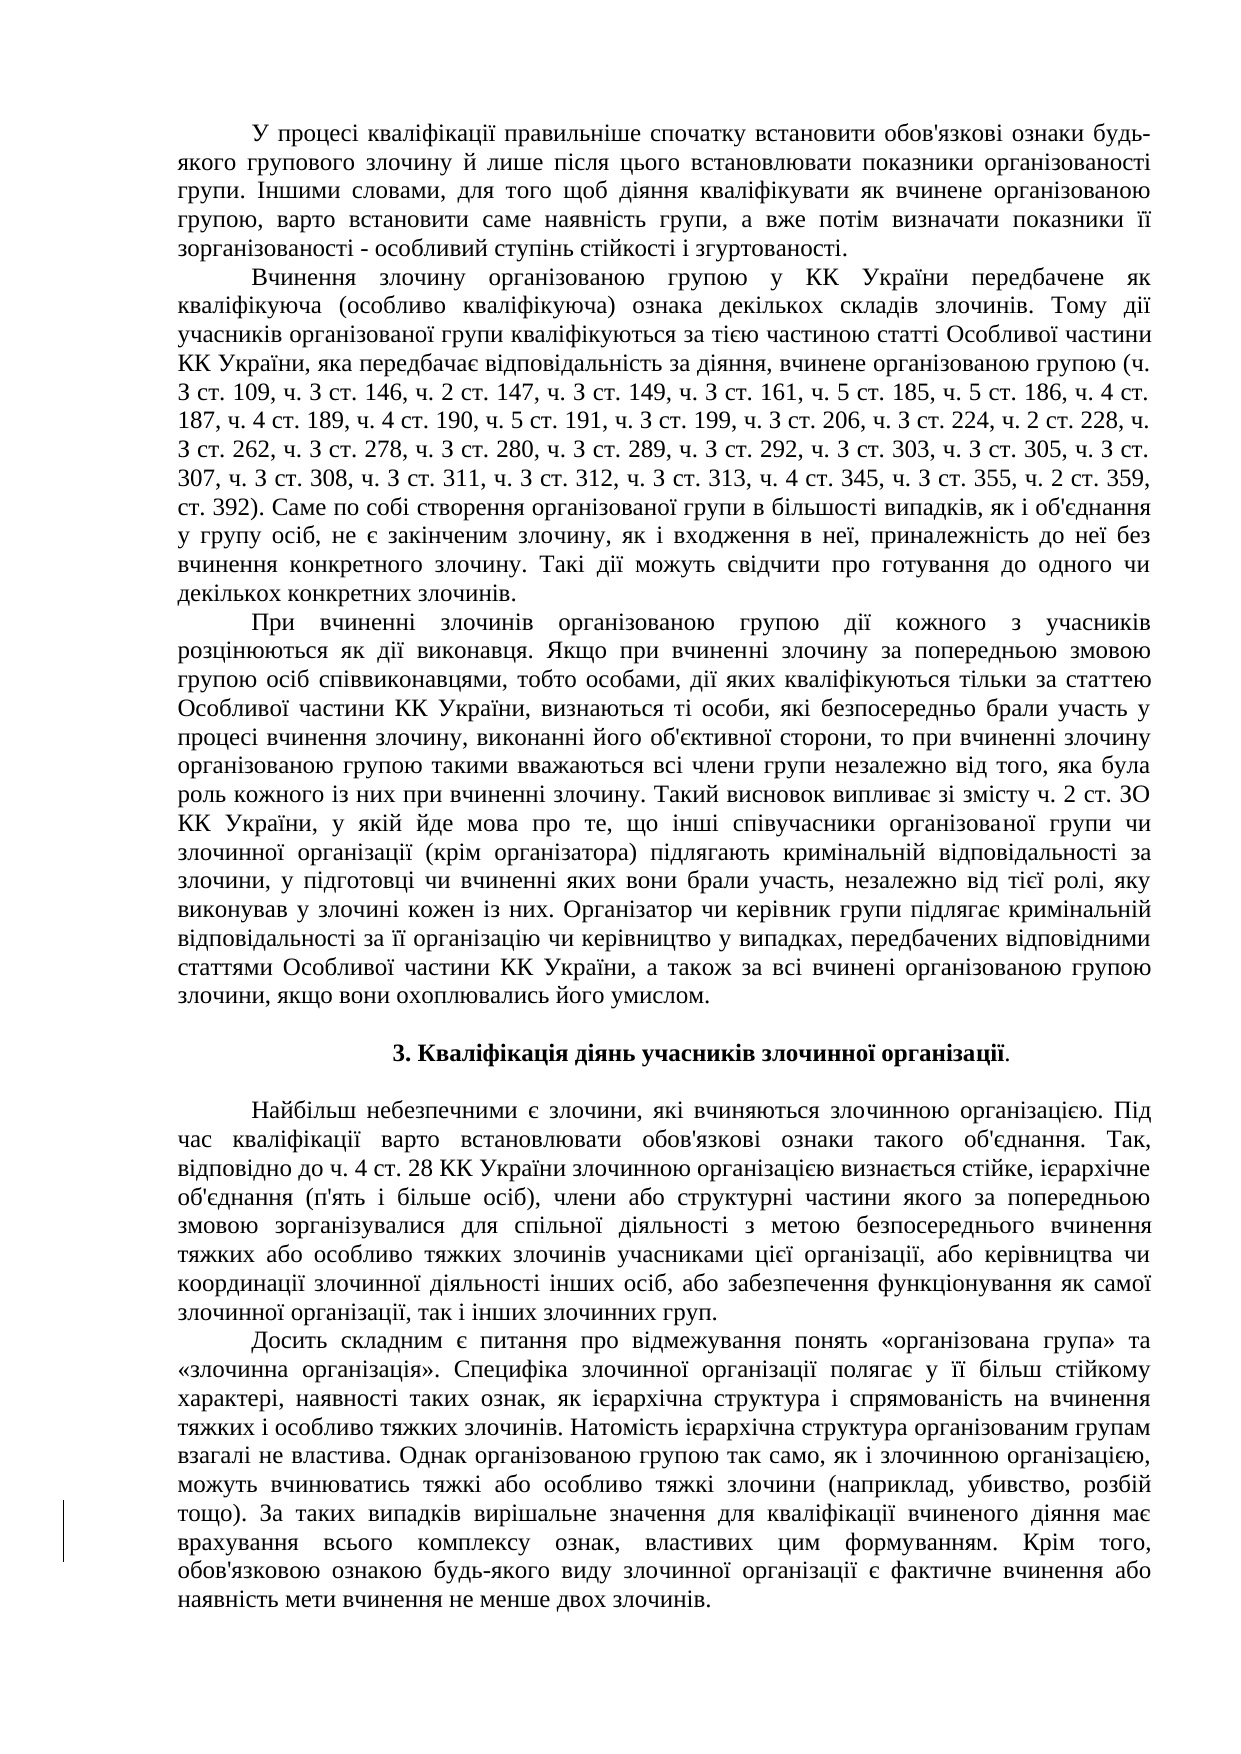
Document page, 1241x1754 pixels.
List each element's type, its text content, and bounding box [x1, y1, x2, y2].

text При вчиненні злочинів організованою групою дії кожного з учасників розцінюються як дії виконавця. Якщо при вчиненні злочину за попередньою змовою групою осіб співвиконавцями, тобто особами, дії яких кваліфікуються тільки за статтею Особливої частини КК України, визнаються ті особи, які безпосередньо брали участь у процесі вчинення злочину, виконанні його об'єктивної сторони, то при вчиненні злочину організованою групою такими вважаються всі члени групи незалежно від того, яка була роль кожного із них при вчиненні злочину. Такий висновок випливає зі змісту ч. 2 ст. ЗО КК України, у якій йде мова про те, що інші співучасники організованої групи чи злочинної організації (крім організатора) підлягають кримінальній відповідальності за злочини, у підготовці чи вчиненні яких вони брали участь, незалежно від тієї ролі, яку виконував у злочині кожен із них. Організатор чи керівник групи підлягає кримінальній відповідальності за її організацію чи керівництво у випадках, передбачених відповідними статтями Особливої частини КК України, а також за всі вчинені організованою групою злочини, якщо вони охоплювались його умислом. [177, 607, 1152, 1009]
text Досить складним є питання про відмежування понять «організована група» та «злочинна організація». Специфіка злочинної організації полягає у її більш стійкому характері, наявності таких ознак, як ієрархічна структура і спрямованість на вчинення тяжких і особливо тяжких злочинів. Натомість ієрархічна структура організованим групам взагалі не властива. Однак організованою групою так само, як і злочинною організацією, можуть вчинюватись тяжкі або особливо тяжкі злочини (наприклад, убивство, розбій тощо). За таких випадків вирішальне значення для кваліфікації вчиненого діяння має врахування всього комплексу ознак, властивих цим формуванням. Крім того, обов'язковою ознакою будь-якого виду злочинної організації є фактичне вчинення або наявність мети вчинення не менше двох злочинів. [177, 1326, 1152, 1613]
text Вчинення злочину організованою групою у КК України передбачене як кваліфікуюча (особливо кваліфікуюча) ознака декількох складів злочинів. Тому дії учасників організованої групи кваліфікуються за тією частиною статті Особливої частини КК України, яка передбачає відповідальність за діяння, вчинене організованою групою (ч. З ст. 109, ч. З ст. 146, ч. 2 ст. 147, ч. З ст. 149, ч. З ст. 161, ч. 5 ст. 185, ч. 5 ст. 186, ч. 4 ст. 187, ч. 4 ст. 189, ч. 4 ст. 190, ч. 5 ст. 191, ч. З ст. 199, ч. З ст. 206, ч. З ст. 224, ч. 2 ст. 228, ч. З ст. 262, ч. З ст. 278, ч. З ст. 280, ч. З ст. 289, ч. З ст. 292, ч. З ст. 303, ч. З ст. 305, ч. З ст. 307, ч. З ст. 308, ч. З ст. 311, ч. З ст. 312, ч. З ст. 313, ч. 4 ст. 345, ч. З ст. 355, ч. 2 ст. 359, ст. 392). Саме по собі створення організованої групи в більшості випадків, як і об'єднання у групу осіб, не є закінченим злочину, як і входження в неї, приналежність до неї без вчинення конкретного злочину. Такі дії можуть свідчити про готування до одного чи декількох конкретних злочинів. [177, 262, 1152, 607]
text У процесі кваліфікації правильніше спочатку встановити обов'язкові ознаки будь-якого групового злочину й лише після цього встановлювати показники організованості групи. Іншими словами, для того щоб діяння кваліфікувати як вчинене організованою групою, варто встановити саме наявність групи, а вже потім визначати показники її зорганізованості - особливий ступінь стійкості і згуртованості. [177, 118, 1152, 262]
text 3. Кваліфікація діянь учасників злочинної організації. [177, 1038, 1152, 1067]
text Найбільш небезпечними є злочини, які вчиняються злочинною організацією. Під час кваліфікації варто встановлювати обов'язкові ознаки такого об'єднання. Так, відповідно до ч. 4 ст. 28 КК України злочинною організацією визнається стійке, ієрархічне об'єднання (п'ять і більше осіб), члени або структурні частини якого за попередньою змовою зорганізувалися для спільної діяльності з метою безпосереднього вчинення тяжких або особливо тяжких злочинів учасниками цієї організації, або керівництва чи координації злочинної діяльності інших осіб, або забезпечення функціонування як самої злочинної організації, так і інших злочинних груп. [177, 1096, 1152, 1326]
